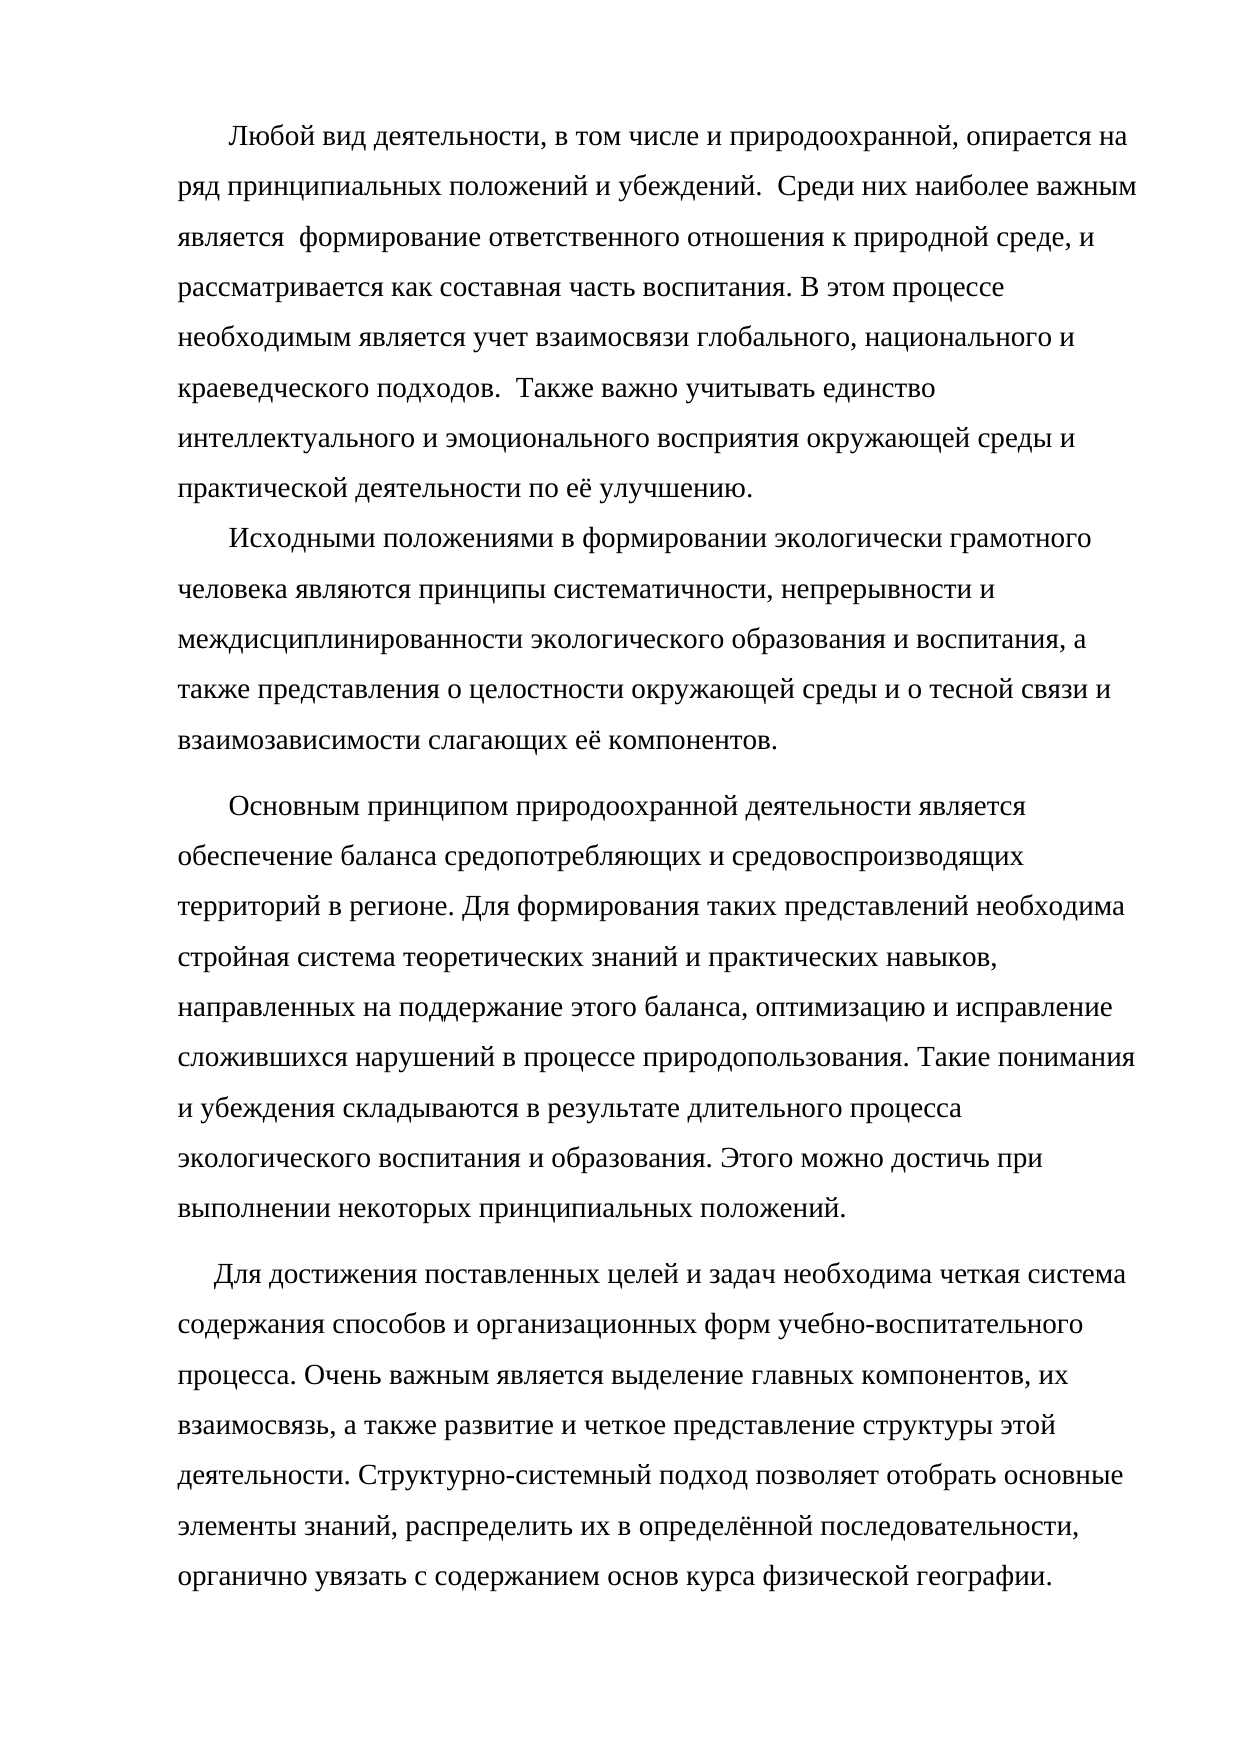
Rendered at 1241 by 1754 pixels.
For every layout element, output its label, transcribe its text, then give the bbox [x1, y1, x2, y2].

text Для достижения поставленных целей и задач необходима четкая система содержания способов и организационных форм учебно-воспитательного процесса. Очень важным является выделение главных компонентов, их взаимосвязь, а также развитие и четкое представление структуры этой деятельности. Структурно-системный подход позволяет отобрать основные элементы знаний, распределить их в определённой последовательности, органично увязать с содержанием основ курса физической географии. [177, 1256, 1152, 1592]
text Любой вид деятельности, в том числе и природоохранной, опирается на ряд принципиальных положений и убеждений. Среди них наиболее важным является формирование ответственного отношения к природной среде, и рассматривается как составная часть воспитания. В этом процессе необходимым является учет взаимосвязи глобального, национального и краеведческого подходов. Также важно учитывать единство интеллектуального и эмоционального восприятия окружающей среды и практической деятельности по её улучшению. Исходными положениями в формировании экологически грамотного человека являются принципы систематичности, непрерывности и междисциплинированности экологического образования и воспитания, а также представления о целостности окружающей среды и о тесной связи и взаимозависимости слагающих её компонентов. [177, 118, 1152, 755]
text Основным принципом природоохранной деятельности является обеспечение баланса средопотребляющих и средовоспроизводящих территорий в регионе. Для формирования таких представлений необходима стройная система теоретических знаний и практических навыков, направленных на поддержание этого баланса, оптимизацию и исправление сложившихся нарушений в процессе природопользования. Такие понимания и убеждения складываются в результате длительного процесса экологического воспитания и образования. Этого можно достичь при выполнении некоторых принципиальных положений. [177, 788, 1152, 1224]
